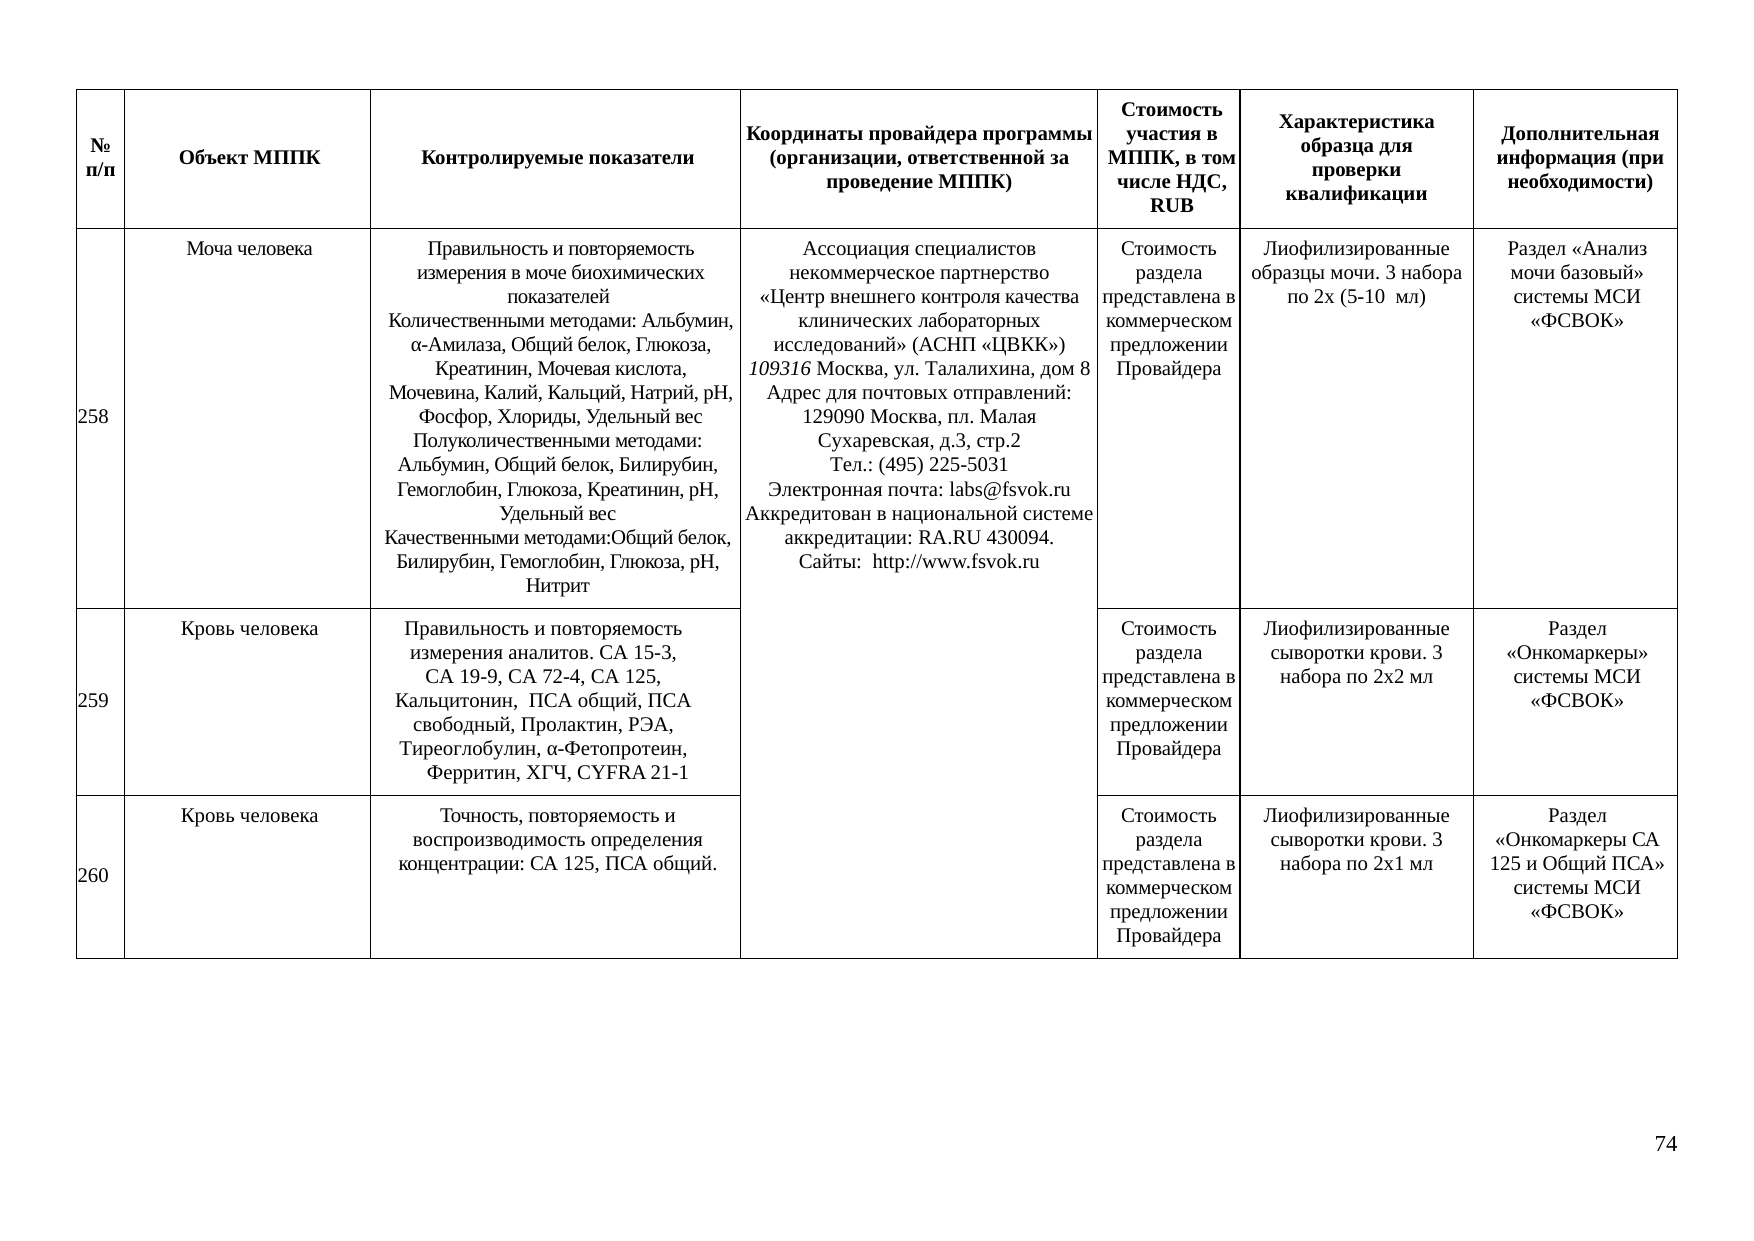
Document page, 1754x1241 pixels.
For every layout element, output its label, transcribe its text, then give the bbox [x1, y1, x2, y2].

table_cell Кровь человека [125, 609, 370, 794]
table_cell Правильность и повторяемость измерения в моче биохимических показателей Количественными методами: Альбумин, α-Амилаза, Общий белок, Глюкоза, Креатинин, Мочевая кислота, Мочевина, Калий, Кальций, Натрий, рН, Фосфор, Хлориды, Удельный вес Полуколичественными методами: Альбумин, Общий белок, Билирубин, Гемоглобин, Глюкоза, Креатинин, рН, Удельный вес Качественными методами:Общий белок, Билирубин, Гемоглобин, Глюкоза, рН, Нитрит [371, 229, 740, 607]
table_cell Раздел «Онкомаркеры» системы МСИ «ФСВОК» [1474, 609, 1677, 794]
table_cell Кровь человека [125, 796, 370, 958]
table_header Контролируемые показатели [371, 90, 740, 228]
table_header Стоимость участия в МППК, в том числе НДС, RUB [1098, 90, 1239, 228]
table_cell [77, 796, 124, 958]
table_cell Стоимость раздела представлена в коммерческом предложении Провайдера [1098, 609, 1239, 794]
table_cell Моча человека [125, 229, 370, 607]
table_header Координаты провайдера программы (организации, ответственной за проведение МППК) [741, 90, 1097, 228]
table_header Дополнительная информация (при необходимости) [1474, 90, 1677, 228]
table_cell Точность, повторяемость и воспроизводимость определения концентрации: СА 125, ПСА общий. [371, 796, 740, 958]
table_cell Стоимость раздела представлена в коммерческом предложении Провайдера [1098, 229, 1239, 607]
table_cell Раздел «Анализ мочи базовый» системы МСИ «ФСВОК» [1474, 229, 1677, 607]
table_cell Стоимость раздела представлена в коммерческом предложении Провайдера [1098, 796, 1239, 958]
table_header № п/п [77, 90, 124, 228]
table_header Объект МППК [125, 90, 370, 228]
table_cell Лиофилизированные сыворотки крови. 3 набора по 2х1 мл [1241, 796, 1473, 958]
table_header Характеристика образца для проверки квалификации [1241, 90, 1473, 228]
table_cell Лиофилизированные сыворотки крови. 3 набора по 2х2 мл [1241, 609, 1473, 794]
table_cell [77, 229, 124, 607]
table_cell Раздел «Онкомаркеры СА 125 и Общий ПСА» системы МСИ «ФСВОК» [1474, 796, 1677, 958]
table_cell Правильность и повторяемость измерения аналитов. СА 15-3, СА 19-9, СА 72-4, СА 125, Кальцитонин, ПСА общий, ПСА свободный, Пролактин, РЭА, Тиреоглобулин, α-Фетопротеин, Ферритин, ХГЧ, CYFRA 21-1 [371, 609, 740, 794]
table_cell Лиофилизированные образцы мочи. 3 набора по 2х (5-10 мл) [1241, 229, 1473, 607]
table_cell [77, 609, 124, 794]
